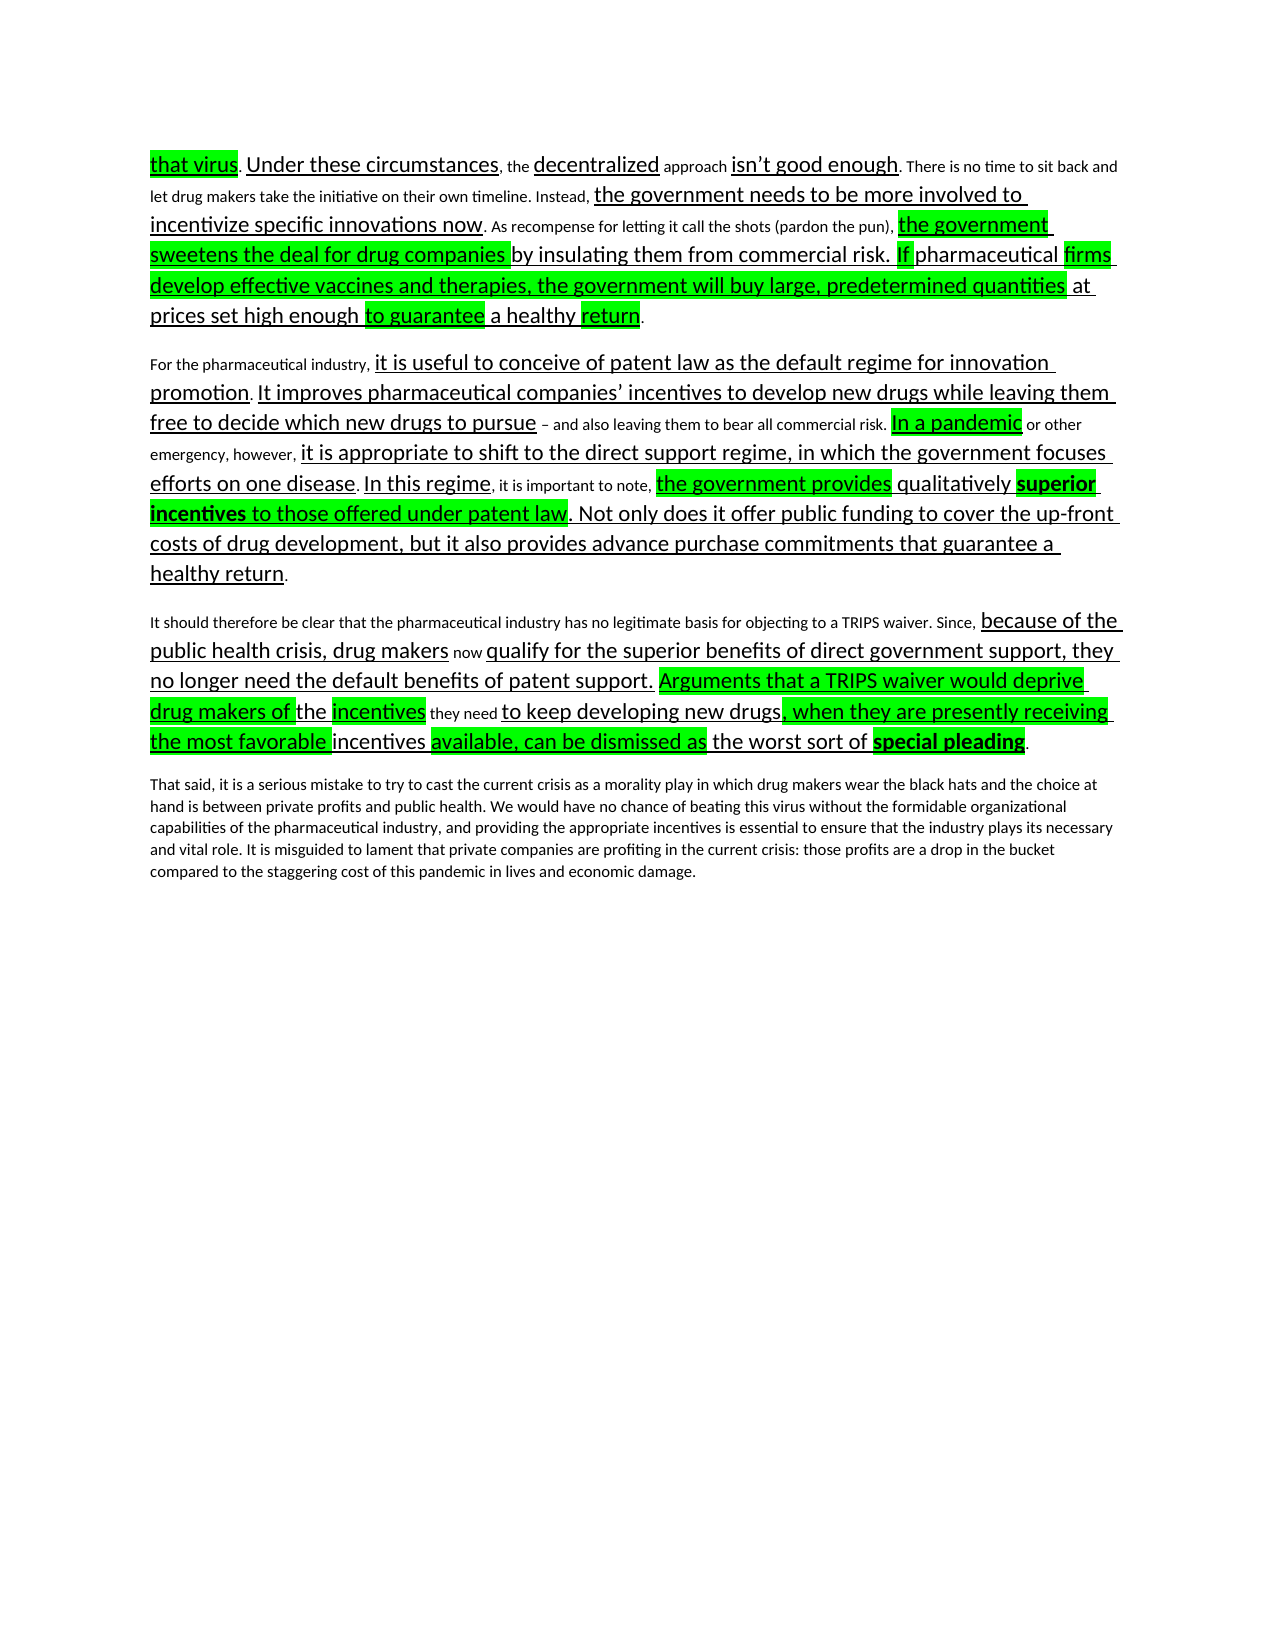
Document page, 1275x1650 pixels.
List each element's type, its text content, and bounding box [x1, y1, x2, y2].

text For the pharmaceutical industry, it is useful to conceive of patent law as the default regime for innovation promotion. It improves pharmaceutical companies’ incentives to develop new drugs while leaving them free to decide which new drugs to pursue – and also leaving them to bear all commercial risk. In a pandemic or other emergency, however, it is appropriate to shift to the direct support regime, in which the government focuses efforts on one disease. In this regime, it is important to note, the government provides qualitatively superior incentives to those offered under patent law. Not only does it offer public funding to cover the up-front costs of drug development, but it also provides advance purchase commitments that guarantee a healthy return. [150, 348, 1125, 587]
text That said, it is a serious mistake to try to cast the current crisis as a morality play in which drug makers wear the black hats and the choice at hand is between private profits and public health. We would have no chance of beating this virus without the formidable organizational capabilities of the pharmaceutical industry, and providing the appropriate incentives is essential to ensure that the industry plays its necessary and vital role. It is misguided to lament that private companies are profiting in the current crisis: those profits are a drop in the bucket compared to the staggering cost of this pandemic in lives and economic damage. [150, 774, 1125, 882]
text It should therefore be clear that the pharmaceutical industry has no legitimate basis for objecting to a TRIPS waiver. Since, because of the public health crisis, drug makers now qualify for the superior benefits of direct government support, they no longer need the default benefits of patent support. Arguments that a TRIPS waiver would deprive drug makers of the incentives they need to keep developing new drugs, when they are presently receiving the most favorable incentives available, can be dismissed as the worst sort of special pleading. [150, 606, 1125, 755]
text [150, 150, 1125, 329]
